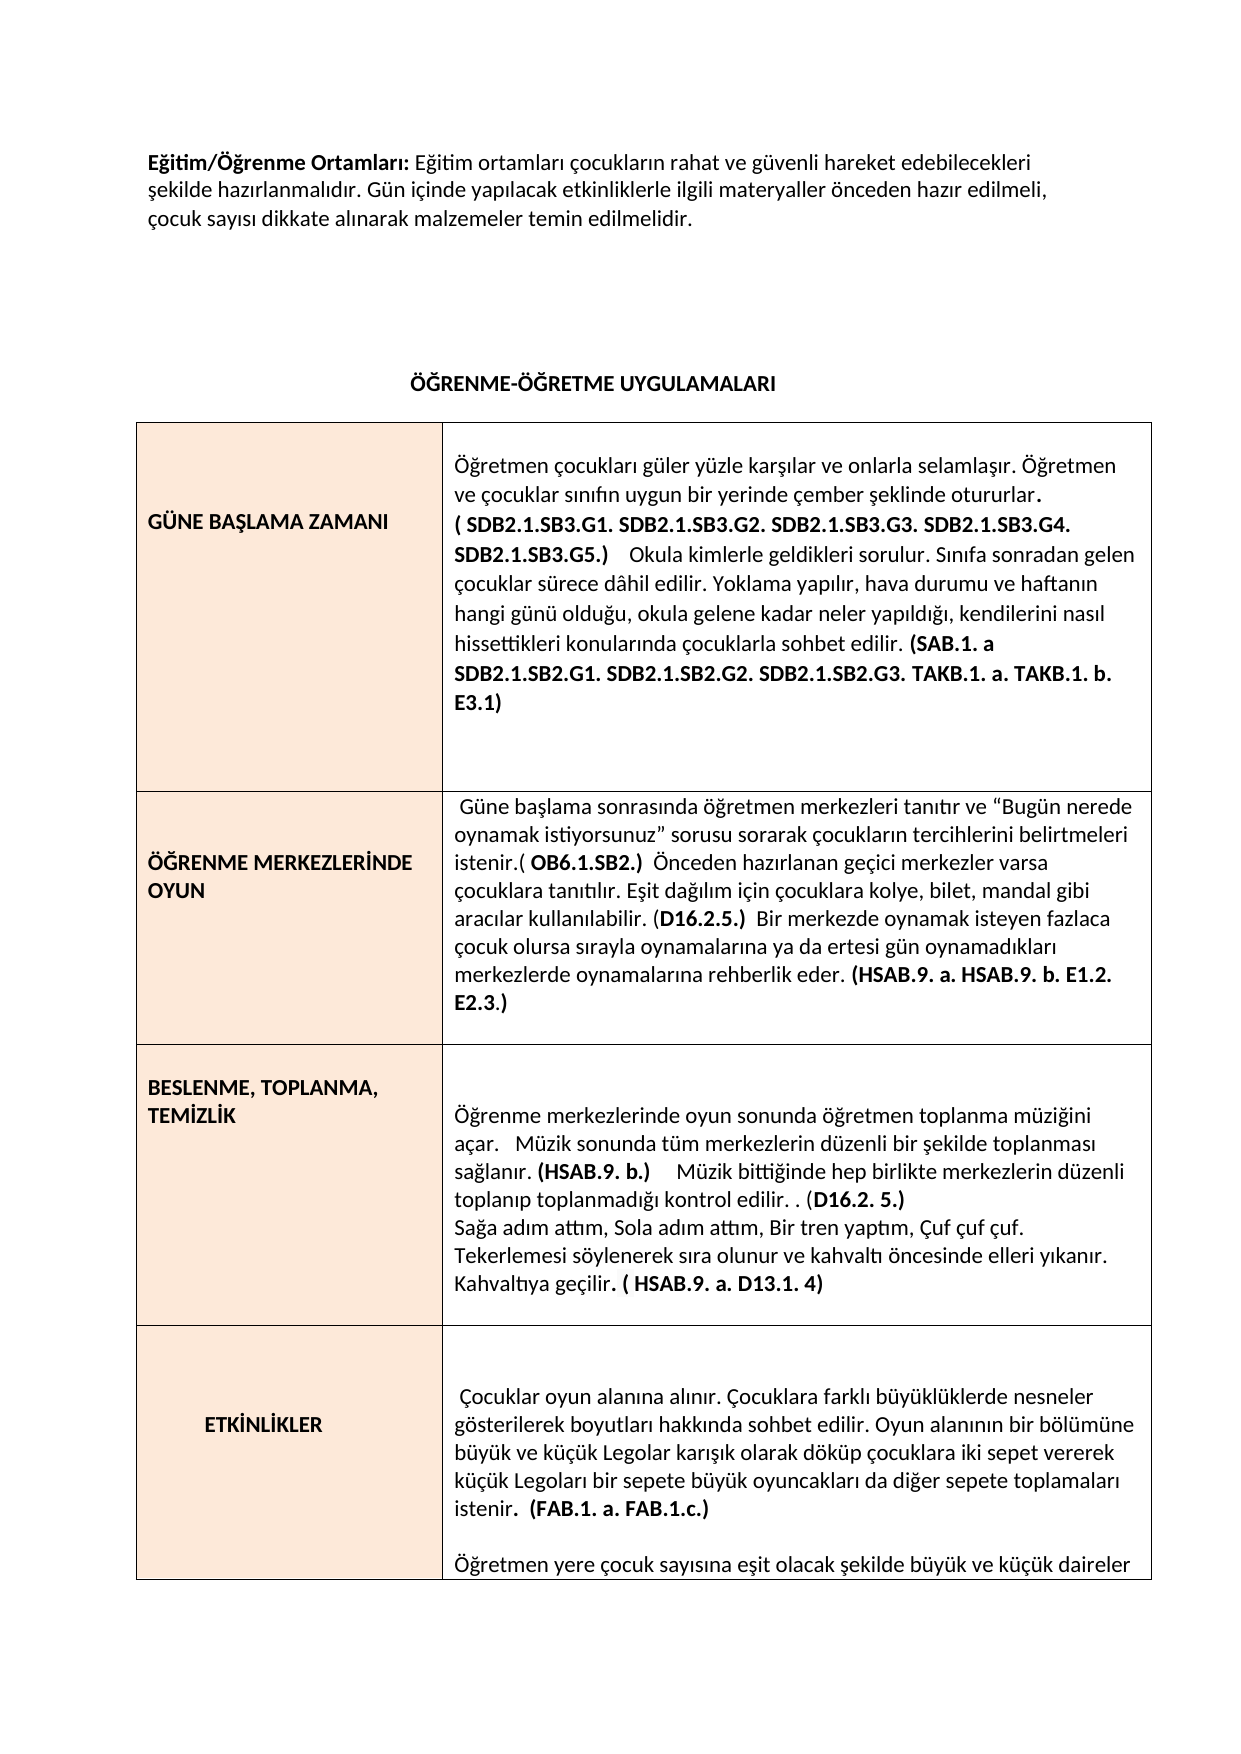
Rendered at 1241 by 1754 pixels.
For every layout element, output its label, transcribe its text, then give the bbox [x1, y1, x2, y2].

table_cell ETKİNLİKLER [137, 1326, 442, 1578]
table_cell BESLENME, TOPLANMA, TEMİZLİK [137, 1045, 442, 1325]
table_cell ÖĞRENME MERKEZLERİNDE OYUN [137, 792, 442, 1044]
table_cell Güne başlama sonrasında öğretmen merkezleri tanıtır ve “Bugün nerede oynamak istiyorsunuz” sorusu sorarak çocukların tercihlerini belirtmeleri istenir.( OB6.1.SB2.) Önceden hazırlanan geçici merkezler varsa çocuklara tanıtılır. Eşit dağılım için çocuklara kolye, bilet, mandal gibi aracılar kullanılabilir. (D16.2.5.) Bir merkezde oynamak isteyen fazlaca çocuk olursa sırayla oynamalarına ya da ertesi gün oynamadıkları merkezlerde oynamalarına rehberlik eder. (HSAB.9. a. HSAB.9. b. E1.2. E2.3.) [443, 792, 1151, 1044]
table_header Öğretmen çocukları güler yüzle karşılar ve onlarla selamlaşır. Öğretmen ve çocuklar sınıfın uygun bir yerinde çember şeklinde otururlar.( SDB2.1.SB3.G1. SDB2.1.SB3.G2. SDB2.1.SB3.G3. SDB2.1.SB3.G4. SDB2.1.SB3.G5.) Okula kimlerle geldikleri sorulur. Sınıfa sonradan gelen çocuklar sürece dâhil edilir. Yoklama yapılır, hava durumu ve haftanın hangi günü olduğu, okula gelene kadar neler yapıldığı, kendilerini nasıl hissettikleri konularında çocuklarla sohbet edilir. (SAB.1. a SDB2.1.SB2.G1. SDB2.1.SB2.G2. SDB2.1.SB2.G3. TAKB.1. a. TAKB.1. b. E3.1) [443, 423, 1151, 791]
text Eğitim/Öğrenme Ortamları: Eğitim ortamları çocukların rahat ve güvenli hareket edebilecekleri şekilde hazırlanmalıdır. Gün içinde yapılacak etkinliklerle ilgili materyaller önceden hazır edilmeli, çocuk sayısı dikkate alınarak malzemeler temin edilmelidir. [148, 148, 1093, 232]
text ÖĞRENME-ÖĞRETME UYGULAMALARI [148, 369, 1093, 397]
table_cell Öğrenme merkezlerinde oyun sonunda öğretmen toplanma müziğini açar. Müzik sonunda tüm merkezlerin düzenli bir şekilde toplanması sağlanır. (HSAB.9. b.) Müzik bittiğinde hep birlikte merkezlerin düzenli toplanıp toplanmadığı kontrol edilir. . (D16.2. 5.) Sağa adım attım, Sola adım attım, Bir tren yaptım, Çuf çuf çuf. Tekerlemesi söylenerek sıra olunur ve kahvaltı öncesinde elleri yıkanır. Kahvaltıya geçilir. ( HSAB.9. a. D13.1. 4) [443, 1045, 1151, 1325]
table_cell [443, 1326, 1151, 1578]
table_header GÜNE BAŞLAMA ZAMANI [137, 423, 442, 791]
